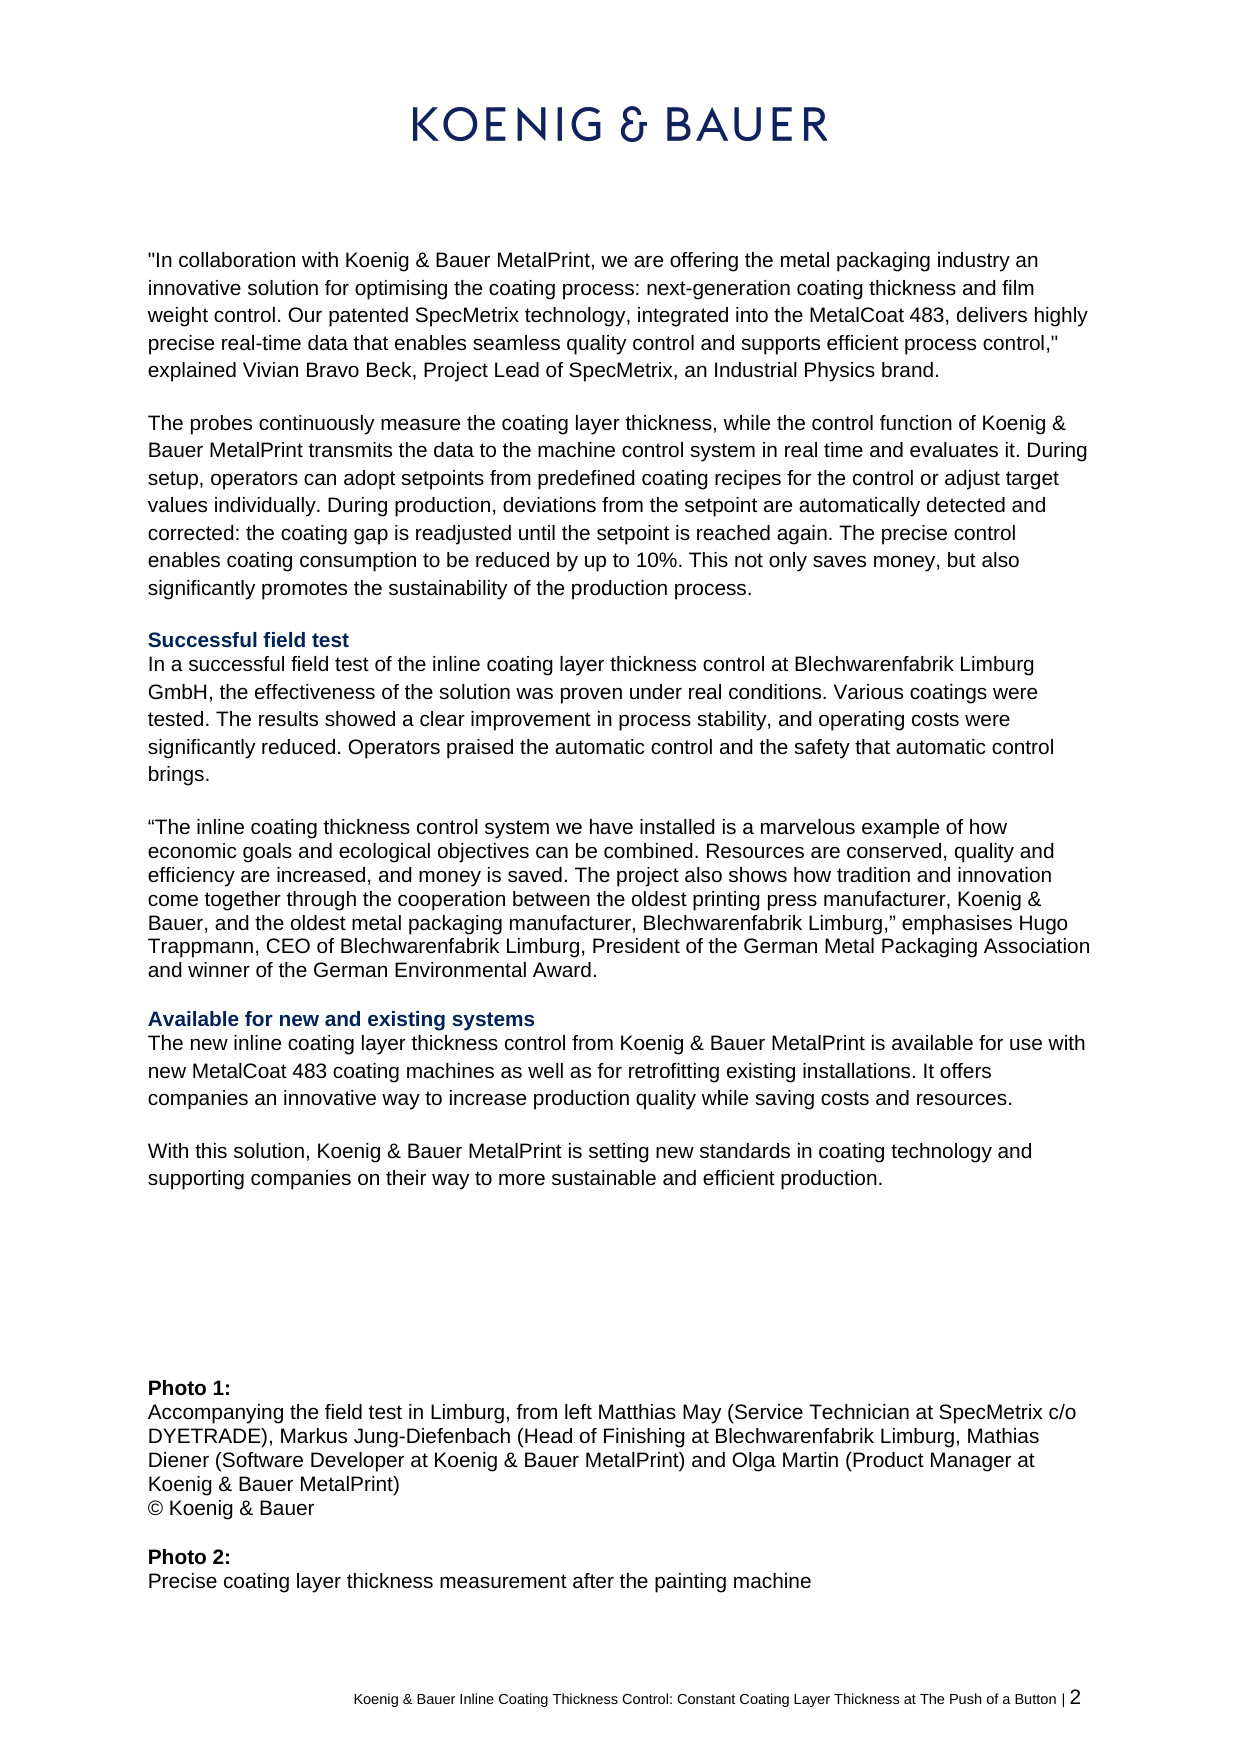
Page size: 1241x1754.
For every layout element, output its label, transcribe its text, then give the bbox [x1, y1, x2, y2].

text In a successful field test of the inline coating layer thickness control at Blechwarenfabrik Limburg GmbH, the effectiveness of the solution was proven under real conditions. Various coatings were tested. The results showed a clear improvement in process stability, and operating costs were significantly reduced. Operators praised the automatic control and the safety that automatic control brings. [148, 652, 1092, 786]
subtitle Available for new and existing systems [148, 1007, 1092, 1031]
subtitle Successful field test [148, 628, 1092, 652]
text Accompanying the field test in Limburg, from left Matthias May (Service Technician at SpecMetrix c/o DYETRADE), Markus Jung-Diefenbach (Head of Finishing at Blechwarenfabrik Limburg, Mathias Diener (Software Developer at Koenig & Bauer MetalPrint) and Olga Martin (Product Manager at Koenig & Bauer MetalPrint) © Koenig & Bauer [148, 1400, 1092, 1520]
text "In collaboration with Koenig & Bauer MetalPrint, we are offering the metal packaging industry an innovative solution for optimising the coating process: next-generation coating thickness and film weight control. Our patented SpecMetrix technology, integrated into the MetalCoat 483, delivers highly precise real-time data that enables seamless quality control and supports efficient process control," explained Vivian Bravo Beck, Project Lead of SpecMetrix, an Industrial Physics brand. [148, 248, 1092, 382]
text The probes continuously measure the coating layer thickness, while the control function of Koenig & Bauer MetalPrint transmits the data to the machine control system in real time and evaluates it. During setup, operators can adopt setpoints from predefined coating recipes for the control or adjust target values individually. During production, deviations from the setpoint are automatically detected and corrected: the coating gap is readjusted until the setpoint is reached again. The precise control enables coating consumption to be reduced by up to 10%. This not only saves money, but also significantly promotes the sustainability of the production process. [148, 411, 1092, 599]
text The new inline coating layer thickness control from Koenig & Bauer MetalPrint is available for use with new MetalCoat 483 coating machines as well as for retrofitting existing installations. It offers companies an innovative way to increase production quality while saving costs and resources. [148, 1031, 1092, 1110]
subtitle Photo 2: [148, 1545, 1092, 1569]
picture [413, 106, 828, 142]
text “The inline coating thickness control system we have installed is a marvelous example of how economic goals and ecological objectives can be combined. Resources are conserved, quality and efficiency are increased, and money is saved. The project also shows how tradition and innovation come together through the cooperation between the oldest printing press manufacturer, Koenig & Bauer, and the oldest metal packaging manufacturer, Blechwarenfabrik Limburg,” emphasises Hugo Trappmann, CEO of Blechwarenfabrik Limburg, President of the German Metal Packaging Association and winner of the German Environmental Award. [148, 814, 1092, 982]
text With this solution, Koenig & Bauer MetalPrint is setting new standards in coating technology and supporting companies on their way to more sustainable and efficient production. [148, 1139, 1092, 1190]
text Precise coating layer thickness measurement after the painting machine [148, 1569, 1092, 1593]
subtitle Photo 1: [148, 1376, 1092, 1400]
